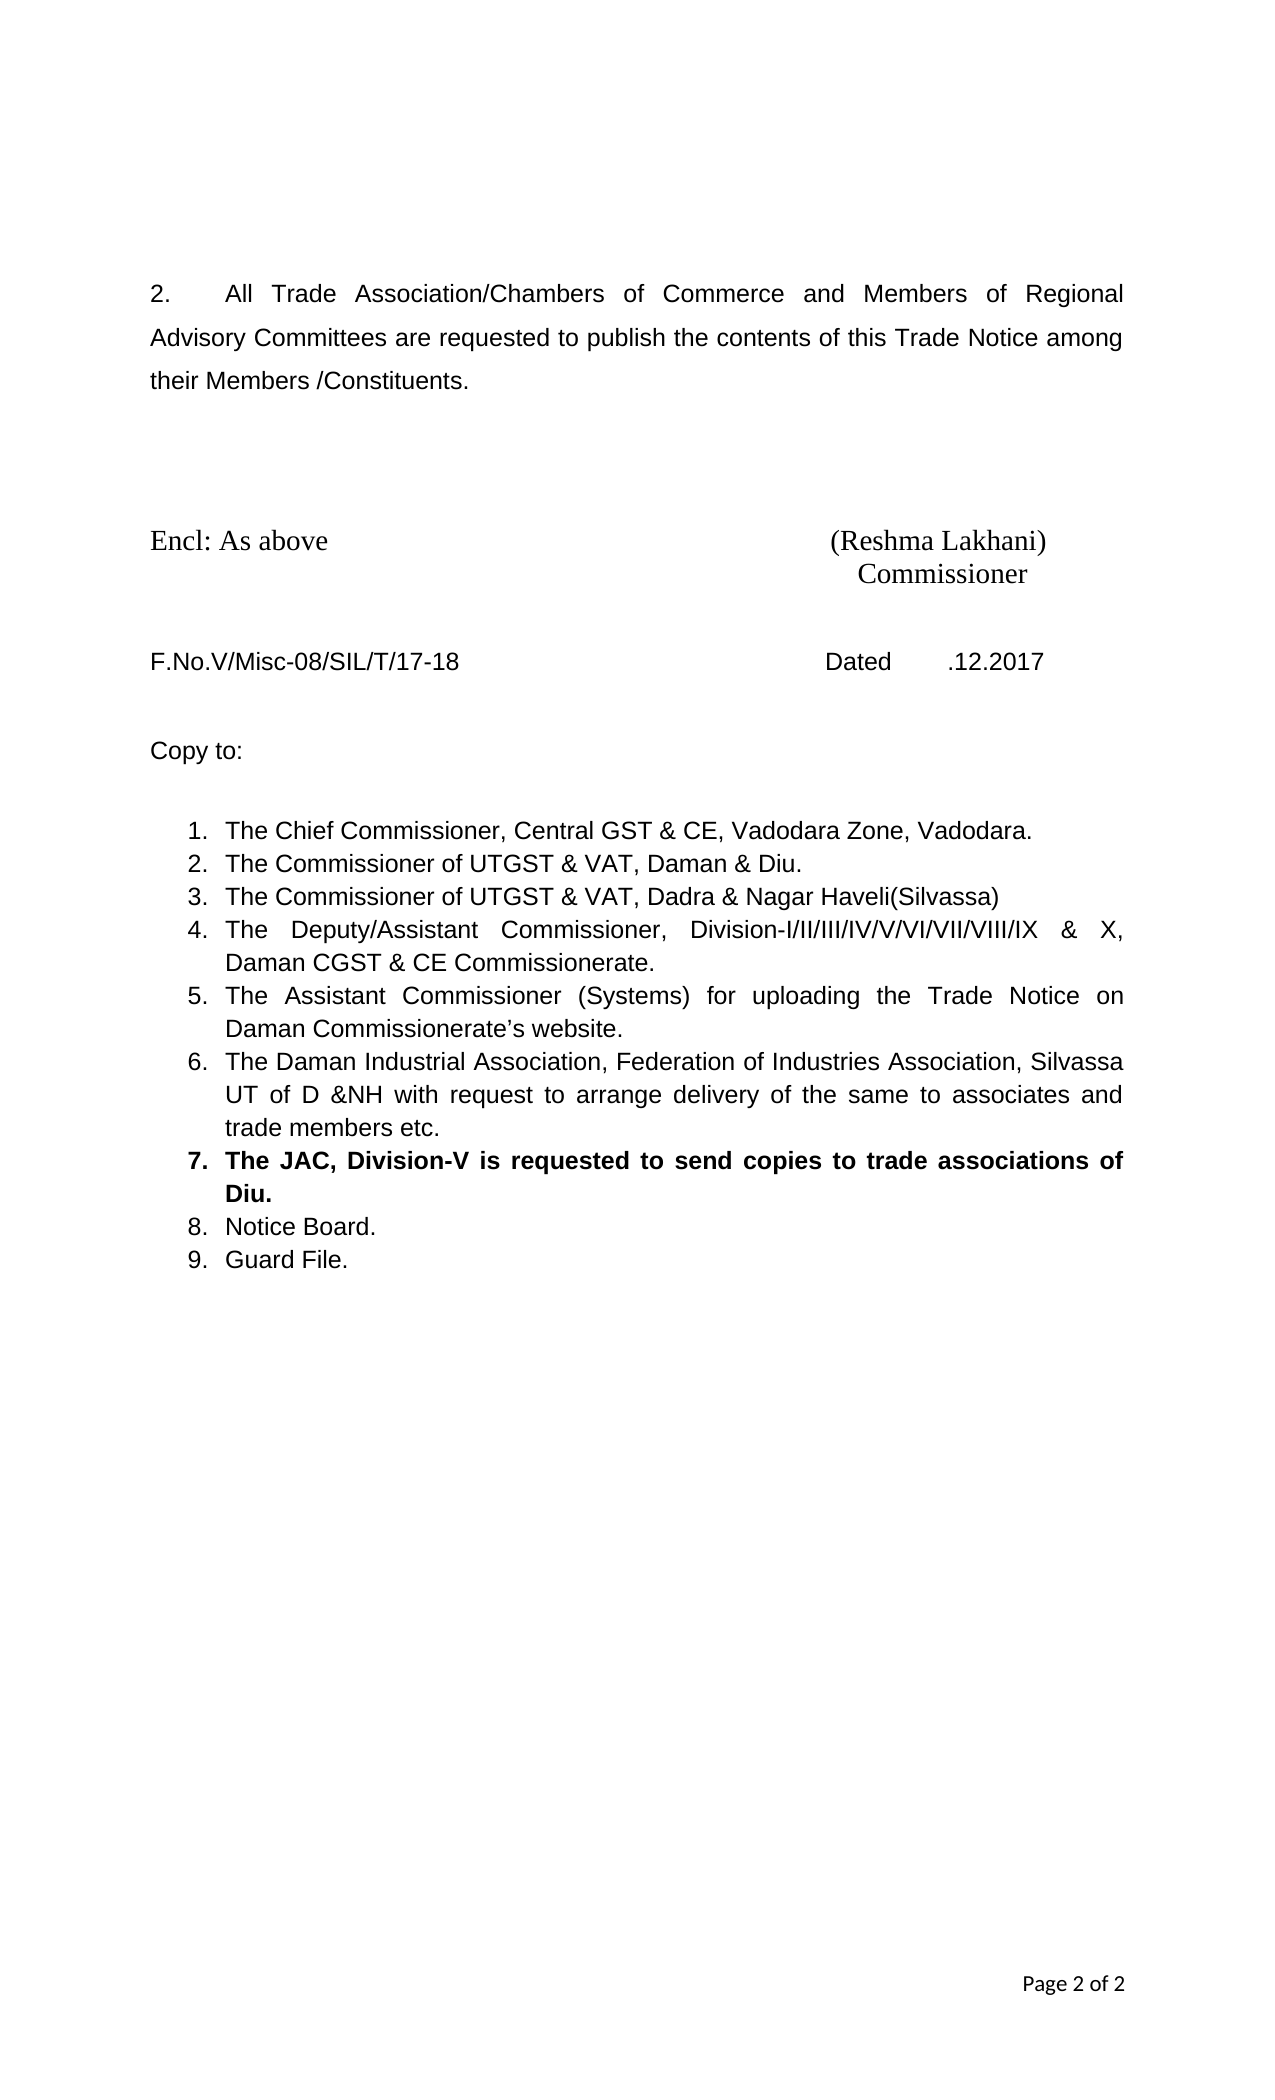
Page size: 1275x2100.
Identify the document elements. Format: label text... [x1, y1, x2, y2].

text Copy to: [150, 736, 1125, 765]
list Notice Board. [187, 1212, 1125, 1241]
list The Chief Commissioner, Central GST & CE, Vadodara Zone, Vadodara. [187, 816, 1125, 845]
list The Commissioner of UTGST & VAT, Dadra & Nagar Haveli(Silvassa) [187, 882, 1125, 911]
text F.No.V/Misc-08/SIL/T/17-18 Dated .12.2017 [150, 647, 1125, 676]
list The Deputy/Assistant Commissioner, Division-I/II/III/IV/V/VI/VII/VIII/IX & X, Daman CGST & CE Commissionerate. [187, 915, 1125, 977]
list The JAC, Division-V is requested to send copies to trade associations of Diu. [187, 1146, 1125, 1208]
list The Assistant Commissioner (Systems) for uploading the Trade Notice on Daman Commissionerate’s website. [187, 981, 1125, 1043]
list Guard File. [187, 1245, 1125, 1274]
text Commissioner [675, 557, 1125, 590]
list The Daman Industrial Association, Federation of Industries Association, Silvassa UT of D &NH with request to arrange delivery of the same to associates and trade members etc. [187, 1047, 1125, 1142]
text Encl: As above (Reshma Lakhani) [150, 523, 1125, 557]
list The Commissioner of UTGST & VAT, Daman & Diu. [187, 849, 1125, 878]
text 2. All Trade Association/Chambers of Commerce and Members of Regional Advisory Committees are requested to publish the contents of this Trade Notice among their Members /Constituents. [150, 279, 1125, 394]
